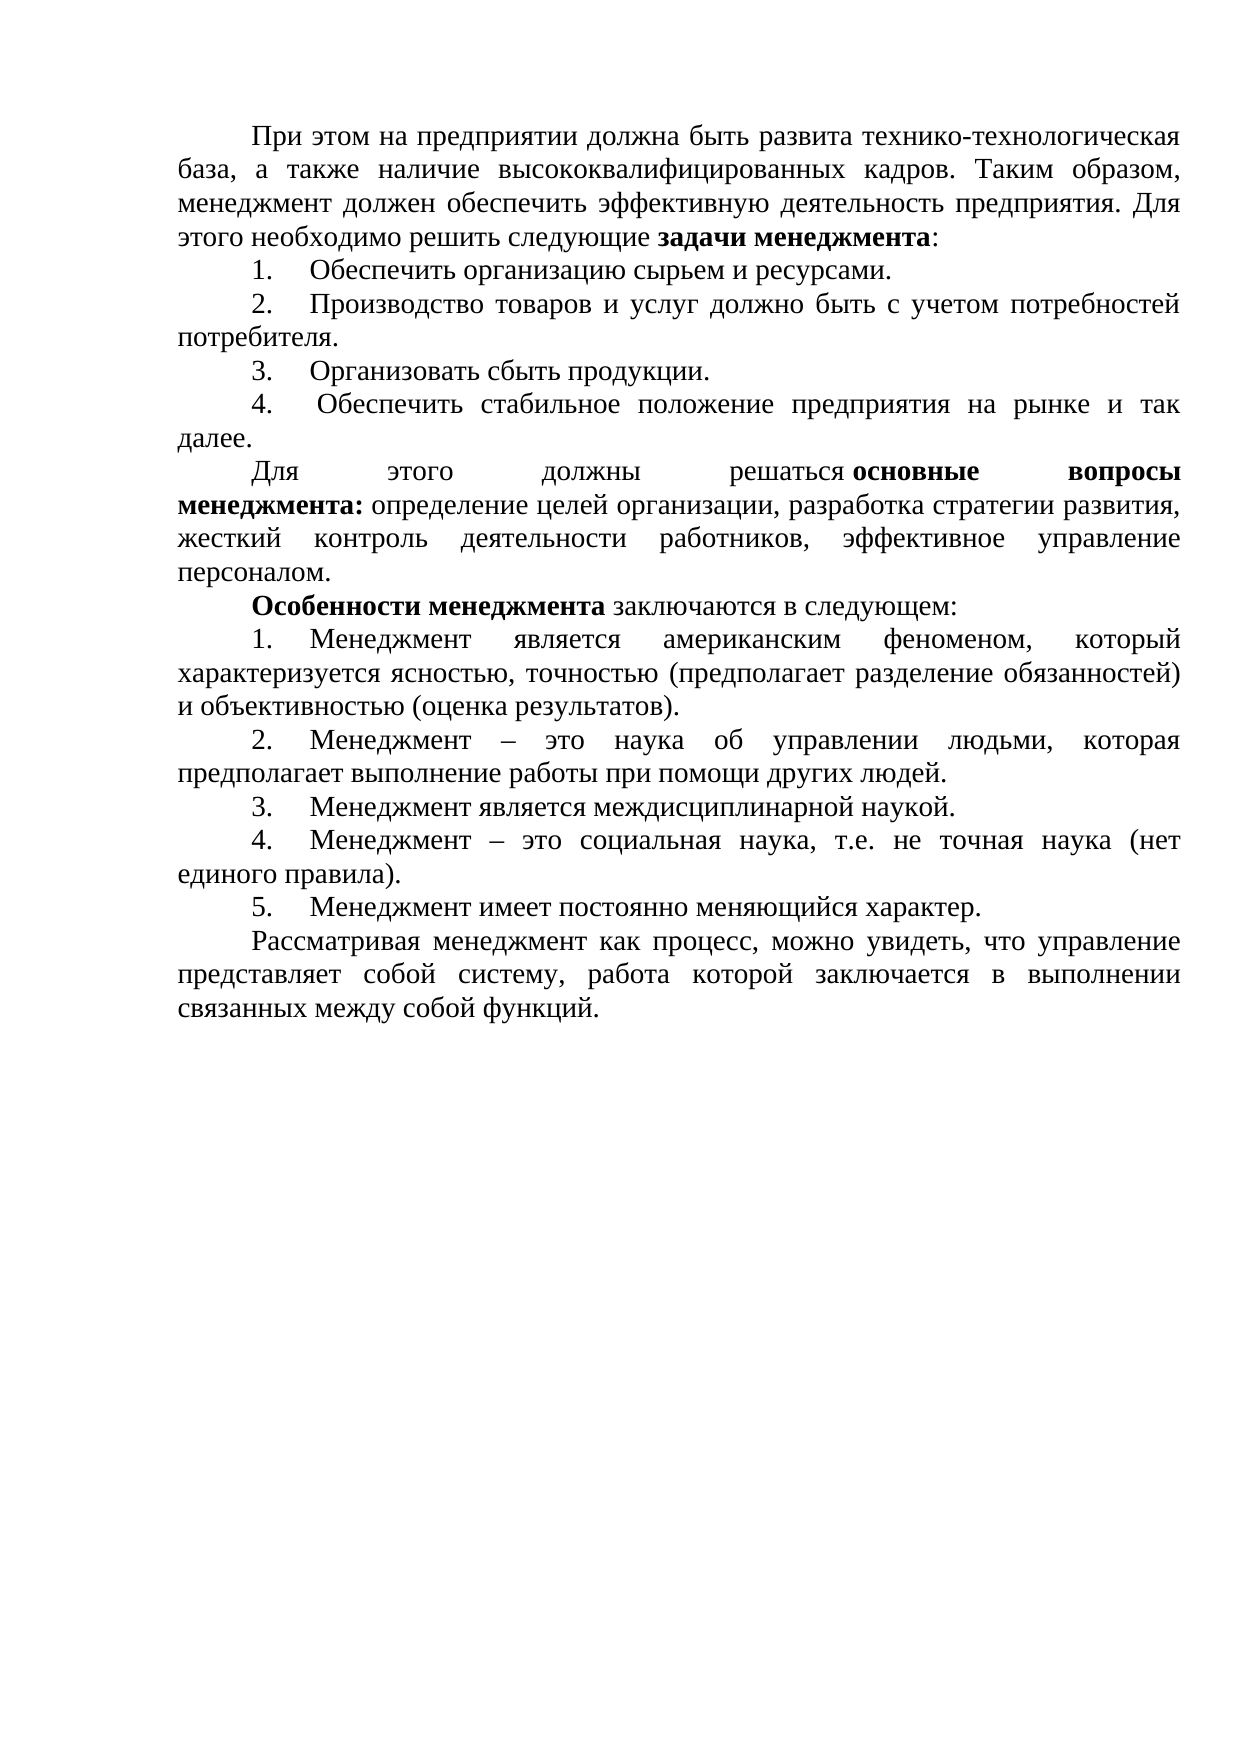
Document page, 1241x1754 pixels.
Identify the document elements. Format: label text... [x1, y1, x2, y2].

text Особенности менеджмента заключаются в следующем: [177, 588, 1181, 621]
text 1. Менеджмент является американским феноменом, который характеризуется ясностью, точностью (предполагает разделение обязанностей) и объективностью (оценка результатов). [177, 621, 1181, 722]
text 5. Менеджмент имеет постоянно меняющийся характер. [177, 889, 1181, 923]
text При этом на предприятии должна быть развита технико-технологическая база, а также наличие высококвалифицированных кадров. Таким образом, менеджмент должен обеспечить эффективную деятельность предприятия. Для этого необходимо решить следующие задачи менеджмента: [177, 118, 1181, 252]
text 4. Обеспечить стабильное положение предприятия на рынке и так далее. [177, 386, 1181, 453]
text 1. Обеспечить организацию сырьем и ресурсами. [177, 252, 1181, 286]
text 3. Менеджмент является междисциплинарной наукой. [177, 789, 1181, 822]
text 3. Организовать сбыть продукции. [177, 353, 1181, 386]
text 2. Менеджмент – это наука об управлении людьми, которая предполагает выполнение работы при помощи других людей. [177, 722, 1181, 789]
text 2. Производство товаров и услуг должно быть с учетом потребностей потребителя. [177, 286, 1181, 353]
text Для этого должны решаться основные вопросы менеджмента: определение целей организации, разработка стратегии развития, жесткий контроль деятельности работников, эффективное управление персоналом. [177, 453, 1181, 588]
text 4. Менеджмент – это социальная наука, т.е. не точная наука (нет единого правила). [177, 822, 1181, 889]
text Рассматривая менеджмент как процесс, можно увидеть, что управление представляет собой систему, работа которой заключается в выполнении связанных между собой функций. [177, 923, 1181, 1024]
